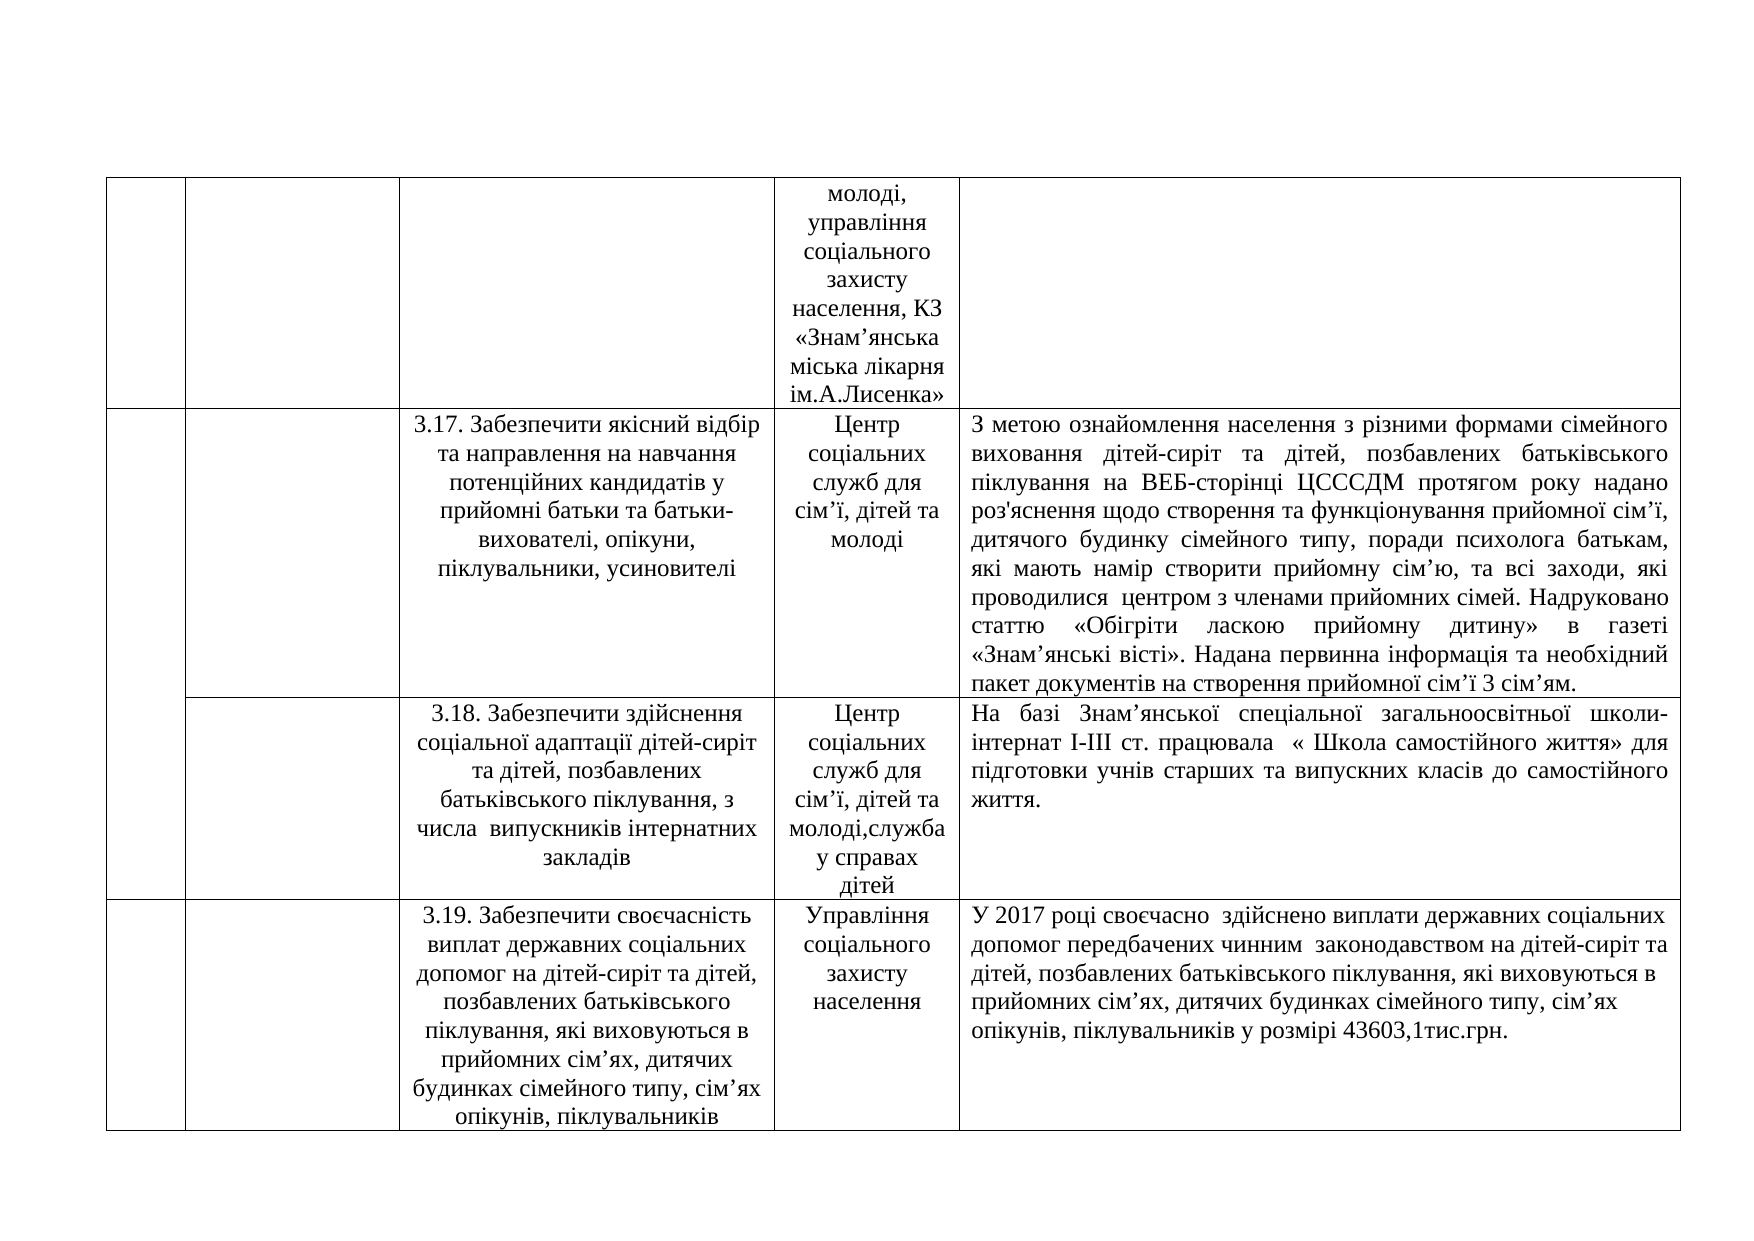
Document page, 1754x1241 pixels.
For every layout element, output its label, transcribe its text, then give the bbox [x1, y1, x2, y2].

table_cell [186, 698, 399, 899]
table_cell З метою ознайомлення населення з різними формами сімейного виховання дітей-сиріт та дітей, позбавлених батьківського піклування на ВЕБ-сторінці ЦСССДМ протягом року надано роз'яснення щодо створення та функціонування прийомної сім’ї, дитячого будинку сімейного типу, поради психолога батькам, які мають намір створити прийомну сім’ю, та всі заходи, які проводилися центром з членами прийомних сімей. Надруковано статтю «Обігріти ласкою прийомну дитину» в газеті «Знам’янські вісті». Надана первинна інформація та необхідний пакет документів на створення прийомної сім’ї 3 сім’ям. [960, 409, 1680, 697]
table_cell Управління соціального захисту населення [775, 900, 959, 1130]
table_cell [107, 409, 185, 899]
table_cell Центр соціальних служб для сім’ї, дітей та молоді,служба у справах дітей [775, 698, 959, 899]
table_cell У 2017 році своєчасно здійснено виплати державних соціальних допомог передбачених чинним законодавством на дітей-сиріт та дітей, позбавлених батьківського піклування, які виховуються в прийомних сім’ях, дитячих будинках сімейного типу, сім’ях опікунів, піклувальників у розмірі 43603,1тис.грн. [960, 900, 1680, 1130]
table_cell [775, 178, 959, 408]
table_cell Центр соціальних служб для сім’ї, дітей та молоді [775, 409, 959, 697]
table_cell 3.19. Забезпечити своєчасність виплат державних соціальних допомог на дітей-сиріт та дітей, позбавлених батьківського піклування, які виховуються в прийомних сім’ях, дитячих будинках сімейного типу, сім’ях опікунів, піклувальників [400, 900, 774, 1130]
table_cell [960, 178, 1680, 408]
table_cell 3.17. Забезпечити якісний відбір та направлення на навчання потенційних кандидатів у прийомні батьки та батьки-вихователі, опікуни, піклувальники, усиновителі [400, 409, 774, 697]
table_cell [107, 900, 185, 1130]
table_cell [186, 409, 399, 697]
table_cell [400, 178, 774, 408]
table_cell 3.18. Забезпечити здійснення соціальної адаптації дітей-сиріт та дітей, позбавлених батьківського піклування, з числа випускників інтернатних закладів [400, 698, 774, 899]
table_cell [186, 900, 399, 1130]
table_cell На базі Знам’янської спеціальної загальноосвітньої школи-інтернат І-ІІІ ст. працювала « Школа самостійного життя» для підготовки учнів старших та випускних класів до самостійного життя. [960, 698, 1680, 899]
